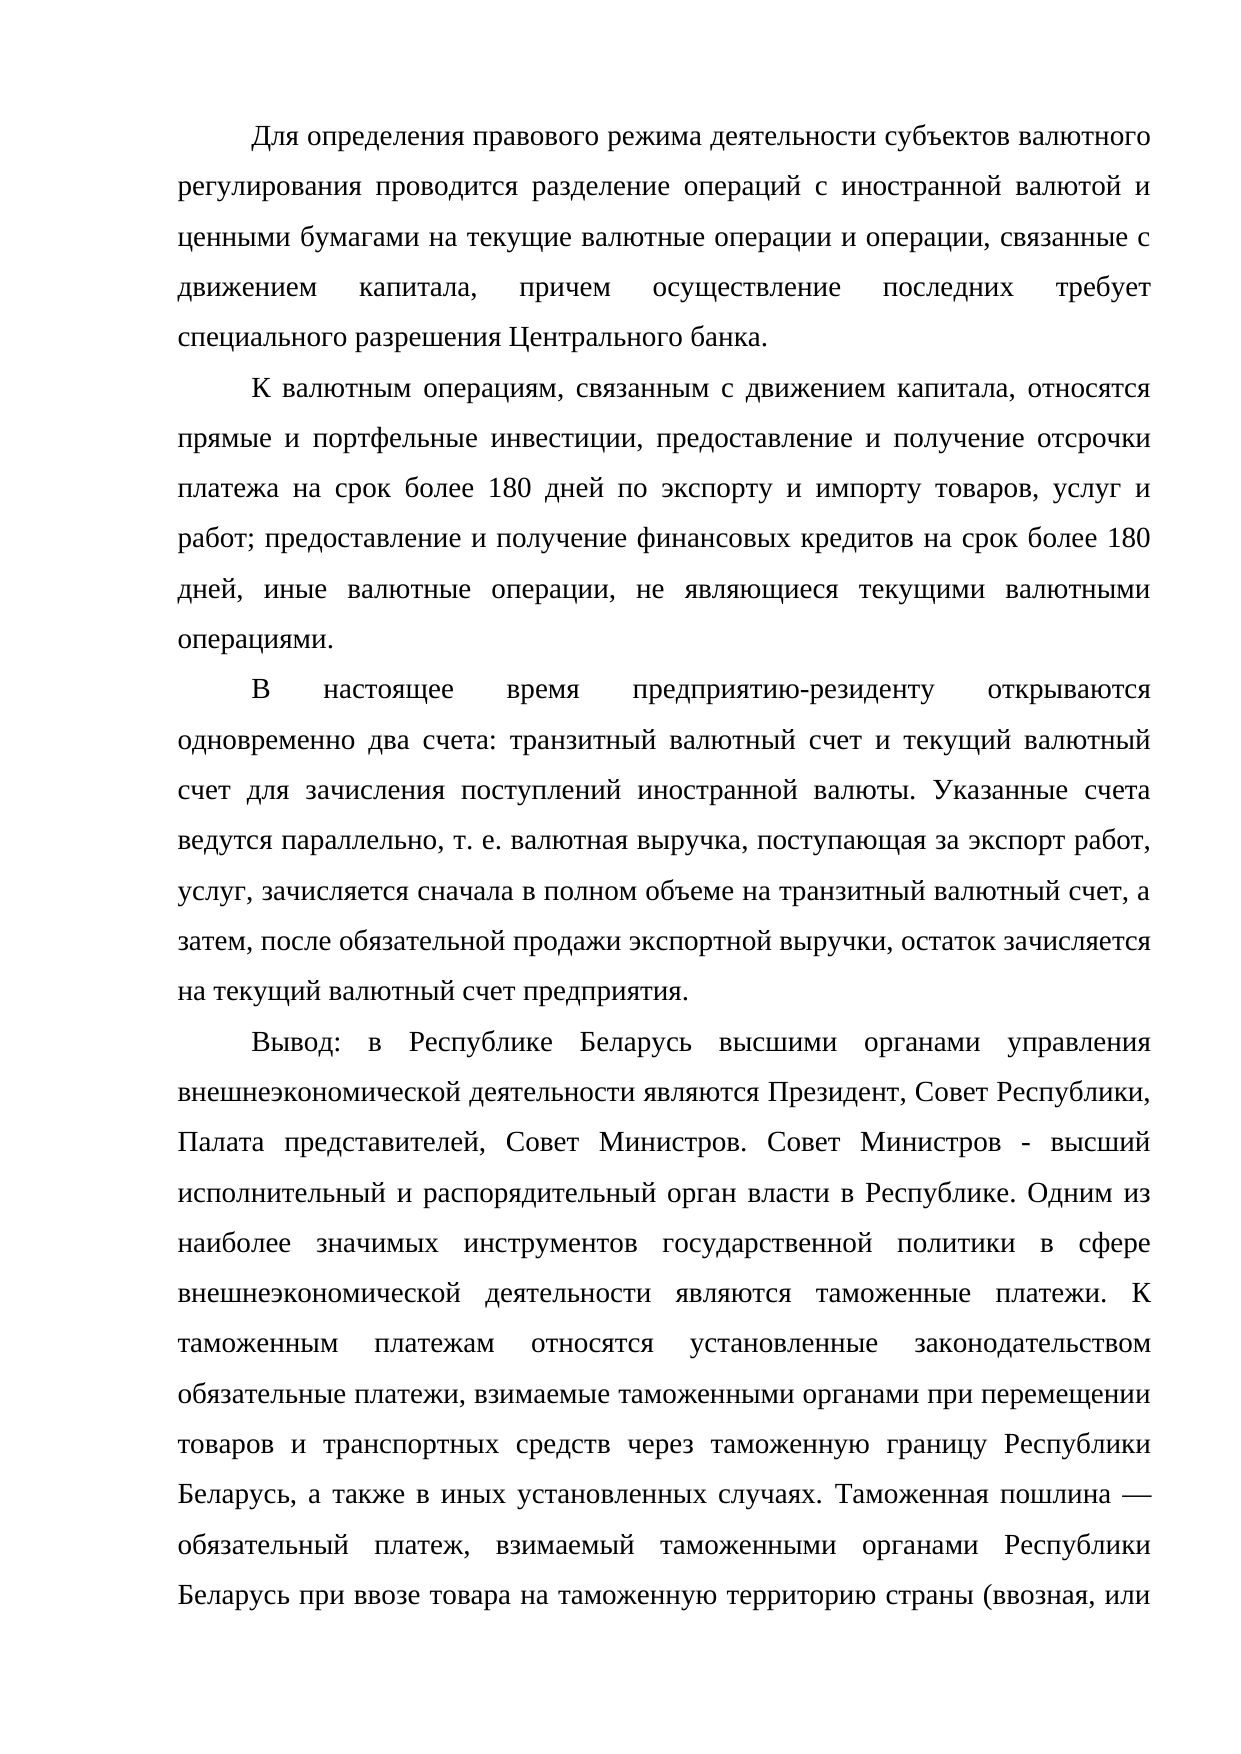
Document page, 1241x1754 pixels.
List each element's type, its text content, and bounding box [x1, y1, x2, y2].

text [177, 1024, 1152, 1611]
text В настоящее время предприятию-резиденту открываются одновременно два счета: транзитный валютный счет и текущий валютный счет для зачисления поступлений иностранной валюты. Указанные счета ведутся параллельно, т. е. валютная выручка, поступающая за экспорт работ, услуг, зачисляется сначала в полном объеме на транзитный валютный счет, а затем, после обязательной продажи экспортной выручки, остаток зачисляется на текущий валютный счет предприятия. [177, 672, 1152, 1007]
text Для определения правового режима деятельности субъектов валютного регулирования проводится разделение операций с иностранной валютой и ценными бумагами на текущие валютные операции и операции, связанные с движением капитала, причем осуществление последних требует специального разрешения Центрального банка. [177, 118, 1152, 353]
text К валютным операциям, связанным с движением капитала, относятся прямые и портфельные инвестиции, предоставление и получение отсрочки платежа на срок более 180 дней по экспорту и импорту товаров, услуг и работ; предоставление и получение финансовых кредитов на срок более 180 дней, иные валютные операции, не являющиеся текущими валютными операциями. [177, 370, 1152, 655]
